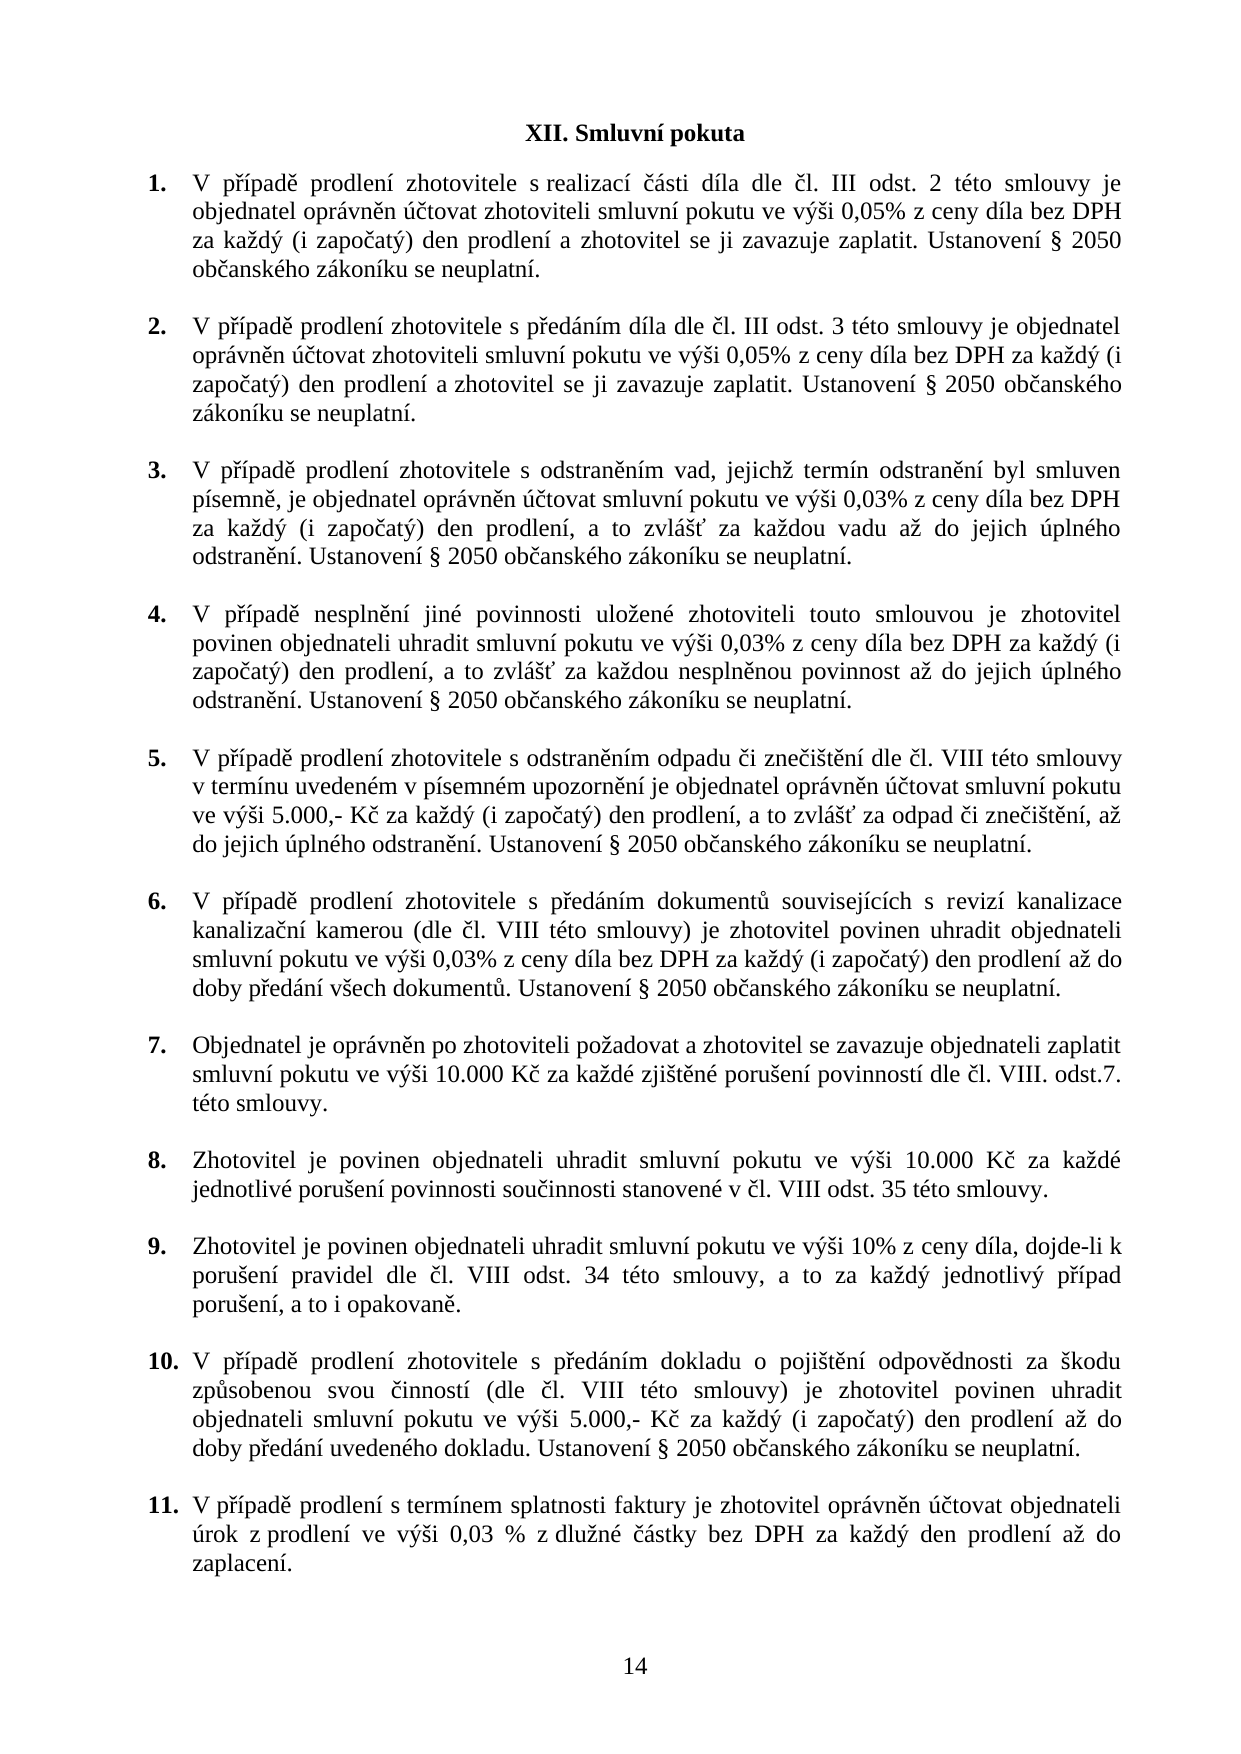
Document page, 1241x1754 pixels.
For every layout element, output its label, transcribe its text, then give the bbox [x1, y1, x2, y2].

list V případě prodlení zhotovitele s předáním dokladu o pojištění odpovědnosti za škodu způsobenou svou činností (dle čl. VIII této smlouvy) je zhotovitel povinen uhradit objednateli smluvní pokutu ve výši 5.000,- Kč za každý (i započatý) den prodlení až do doby předání uvedeného dokladu. Ustanovení § 2050 občanského zákoníku se neuplatní. [148, 1346, 1122, 1461]
list V případě prodlení zhotovitele s předáním dokumentů souvisejících s revizí kanalizace kanalizační kamerou (dle čl. VIII této smlouvy) je zhotovitel povinen uhradit objednateli smluvní pokutu ve výši 0,03% z ceny díla bez DPH za každý (i započatý) den prodlení až do doby předání všech dokumentů. Ustanovení § 2050 občanského zákoníku se neuplatní. [148, 886, 1122, 1001]
list Zhotovitel je povinen objednateli uhradit smluvní pokutu ve výši 10.000 Kč za každé jednotlivé porušení povinnosti součinnosti stanovené v čl. VIII odst. 35 této smlouvy. [148, 1145, 1122, 1203]
list V případě prodlení zhotovitele s odstraněním vad, jejichž termín odstranění byl smluven písemně, je objednatel oprávněn účtovat smluvní pokutu ve výši 0,03% z ceny díla bez DPH za každý (i započatý) den prodlení, a to zvlášť za každou vadu až do jejich úplného odstranění. Ustanovení § 2050 občanského zákoníku se neuplatní. [148, 455, 1122, 570]
list V případě prodlení zhotovitele s odstraněním odpadu či znečištění dle čl. VIII této smlouvy v termínu uvedeném v písemném upozornění je objednatel oprávněn účtovat smluvní pokutu ve výši 5.000,- Kč za každý (i započatý) den prodlení, a to zvlášť za odpad či znečištění, až do jejich úplného odstranění. Ustanovení § 2050 občanského zákoníku se neuplatní. [148, 743, 1122, 858]
subtitle Smluvní pokuta [148, 118, 1122, 147]
list V případě prodlení zhotovitele s předáním díla dle čl. III odst. 3 této smlouvy je objednatel oprávněn účtovat zhotoviteli smluvní pokutu ve výši 0,05% z ceny díla bez DPH za každý (i započatý) den prodlení a zhotovitel se ji zavazuje zaplatit. Ustanovení § 2050 občanského zákoníku se neuplatní. [148, 311, 1122, 426]
list Zhotovitel je povinen objednateli uhradit smluvní pokutu ve výši 10% z ceny díla, dojde-li k porušení pravidel dle čl. VIII odst. 34 této smlouvy, a to za každý jednotlivý případ porušení, a to i opakovaně. [148, 1231, 1122, 1318]
list V případě prodlení s termínem splatnosti faktury je zhotovitel oprávněn účtovat objednateli úrok z prodlení ve výši 0,03 % z dlužné částky bez DPH za každý den prodlení až do zaplacení. [148, 1490, 1122, 1576]
list V případě nesplnění jiné povinnosti uložené zhotoviteli touto smlouvou je zhotovitel povinen objednateli uhradit smluvní pokutu ve výši 0,03% z ceny díla bez DPH za každý (i započatý) den prodlení, a to zvlášť za každou nesplněnou povinnost až do jejich úplného odstranění. Ustanovení § 2050 občanského zákoníku se neuplatní. [148, 599, 1122, 714]
list V případě prodlení zhotovitele s realizací části díla dle čl. III odst. 2 této smlouvy je objednatel oprávněn účtovat zhotoviteli smluvní pokutu ve výši 0,05% z ceny díla bez DPH za každý (i započatý) den prodlení a zhotovitel se ji zavazuje zaplatit. Ustanovení § 2050 občanského zákoníku se neuplatní. [148, 168, 1122, 283]
list Objednatel je oprávněn po zhotoviteli požadovat a zhotovitel se zavazuje objednateli zaplatit smluvní pokutu ve výši 10.000 Kč za každé zjištěné porušení povinností dle čl. VIII. odst.7. této smlouvy. [148, 1030, 1122, 1116]
